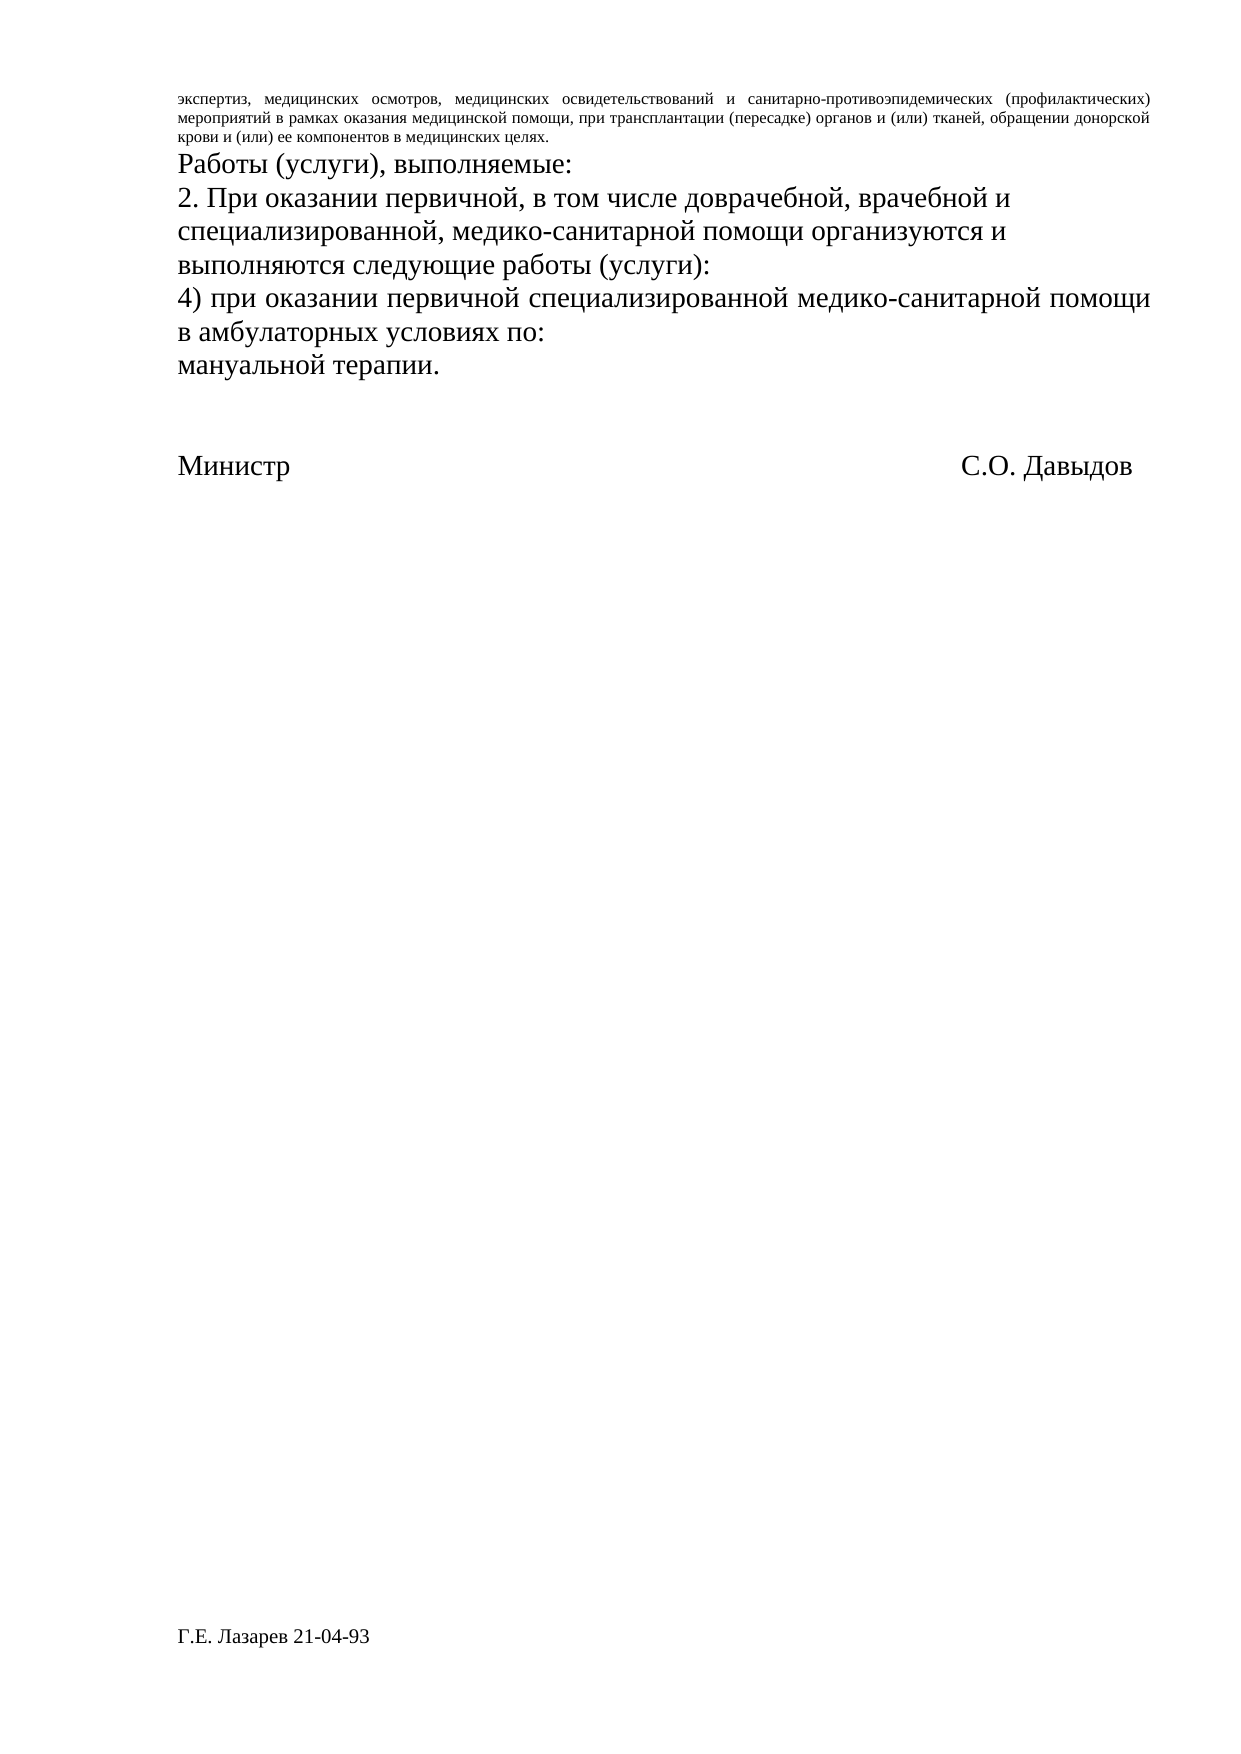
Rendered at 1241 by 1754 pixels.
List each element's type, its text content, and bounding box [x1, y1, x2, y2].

text Министр С.О. Давыдов [177, 448, 1152, 482]
text Работы (услуги), выполняемые: [177, 146, 1152, 180]
text мануальной терапии. [177, 347, 1152, 381]
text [177, 89, 1152, 146]
text 2. При оказании первичной, в том числе доврачебной, врачебной и специализированной, медико-санитарной помощи организуются и выполняются следующие работы (услуги): [177, 180, 1152, 280]
text 4) при оказании первичной специализированной медико-санитарной помощи в амбулаторных условиях по: [177, 280, 1152, 347]
text Г.Е. Лазарев 21-04-93 [177, 1624, 1152, 1648]
